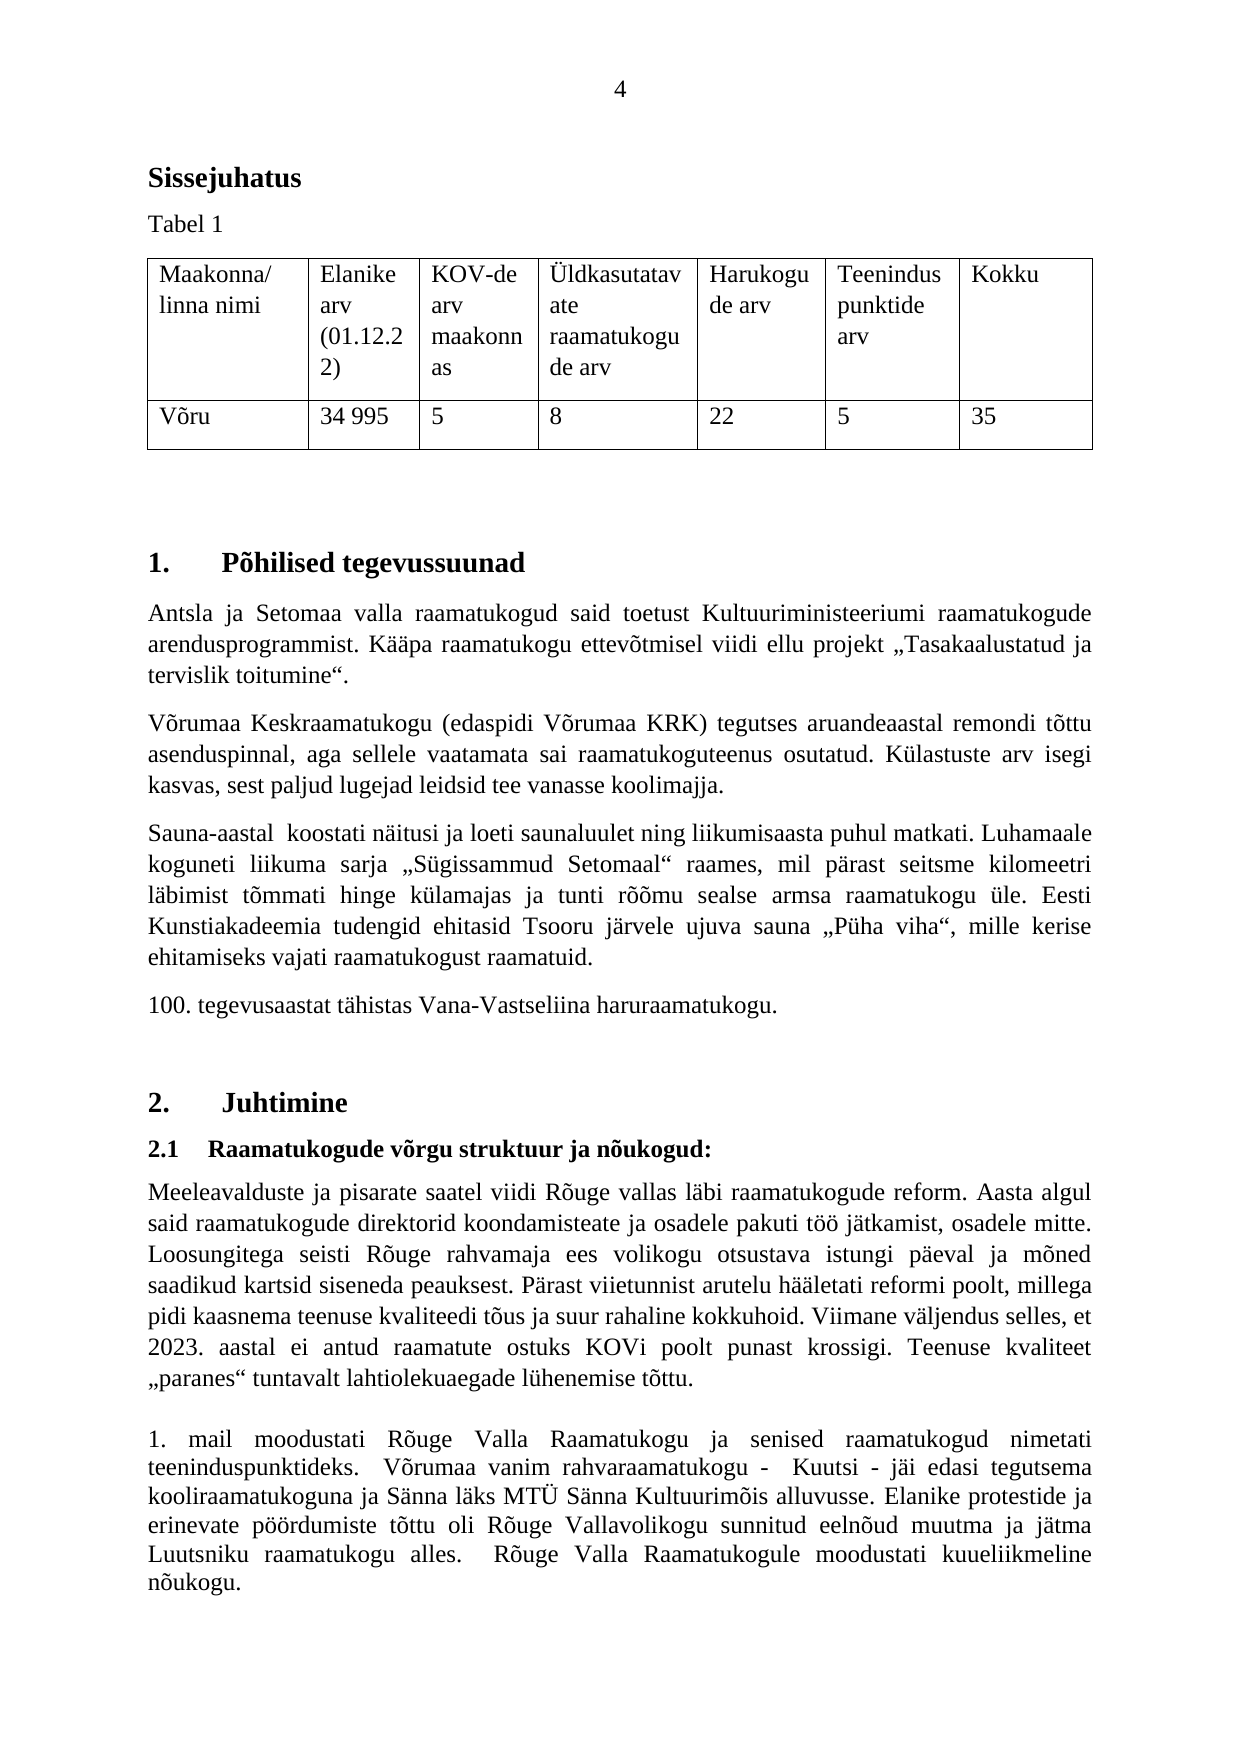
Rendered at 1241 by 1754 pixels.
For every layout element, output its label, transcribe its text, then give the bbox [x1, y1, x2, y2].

table_cell 34 995 [309, 401, 419, 449]
text Võrumaa Keskraamatukogu (edaspidi Võrumaa KRK) tegutses aruandeaastal remondi tõttu asenduspinnal, aga sellele vaatamata sai raamatukoguteenus osutatud. Külastuste arv isegi kasvas, sest paljud lugejad leidsid tee vanasse koolimajja. [148, 708, 1093, 799]
table_header Harukogude arv [698, 259, 825, 400]
table_cell 5 [826, 401, 959, 449]
text Meeleavalduste ja pisarate saatel viidi Rõuge vallas läbi raamatukogude reform. Aasta algul said raamatukogude direktorid koondamisteate ja osadele pakuti töö jätkamist, osadele mitte. Loosungitega seisti Rõuge rahvamaja ees volikogu otsustava istungi päeval ja mõned saadikud kartsid siseneda peauksest. Pärast viietunnist arutelu hääletati reformi poolt, millega pidi kaasnema teenuse kvaliteedi tõus ja suur rahaline kokkuhoid. Viimane väljendus selles, et 2023. aastal ei antud raamatute ostuks KOVi poolt punast krossigi. Teenuse kvaliteet „paranes“ tuntavalt lahtiolekuaegade lühenemise tõttu. [148, 1177, 1093, 1392]
text Tabel 1 [148, 209, 1093, 237]
table_header Kokku [960, 259, 1092, 400]
text 1. mail moodustati Rõuge Valla Raamatukogu ja senised raamatukogud nimetati teeninduspunktideks. Võrumaa vanim rahvaraamatukogu - Kuutsi - jäi edasi tegutsema kooliraamatukoguna ja Sänna läks MTÜ Sänna Kultuurimõis alluvusse. Elanike protestide ja erinevate pöördumiste tõttu oli Rõuge Vallavolikogu sunnitud eelnõud muutma ja jätma Luutsniku raamatukogu alles. Rõuge Valla Raamatukogule moodustati kuueliikmeline nõukogu. [148, 1424, 1093, 1596]
table_header Maakonna/linna nimi [148, 259, 308, 400]
table_cell 5 [420, 401, 538, 449]
table_header Elanike arv (01.12.22) [309, 259, 419, 400]
list Põhilised tegevussuunad [148, 545, 1093, 579]
table_header Teeninduspunktide arv [826, 259, 959, 400]
table_cell Võru [148, 401, 308, 449]
table_cell 22 [698, 401, 825, 449]
table_cell 35 [960, 401, 1092, 449]
table_header KOV-de arv maakonnas [420, 259, 538, 400]
text Antsla ja Setomaa valla raamatukogud said toetust Kultuuriministeeriumi raamatukogude arendusprogrammist. Kääpa raamatukogu ettevõtmisel viidi ellu projekt „Tasakaalustatud ja tervislik toitumine“. [148, 598, 1093, 689]
table_header Üldkasutatavate raamatukogude arv [539, 259, 697, 400]
text 100. tegevusaastat tähistas Vana-Vastseliina haruraamatukogu. [148, 990, 1093, 1018]
subtitle 2. Juhtimine [148, 1085, 1093, 1119]
table_cell 8 [539, 401, 697, 449]
subtitle Sissejuhatus [148, 160, 1093, 194]
subtitle Raamatukogude võrgu struktuur ja nõukogud: [148, 1134, 1093, 1162]
text Sauna-aastal koostati näitusi ja loeti saunaluulet ning liikumisaasta puhul matkati. Luhamaale koguneti liikuma sarja „Sügissammud Setomaal“ raames, mil pärast seitsme kilomeetri läbimist tõmmati hinge külamajas ja tunti rõõmu sealse armsa raamatukogu üle. Eesti Kunstiakadeemia tudengid ehitasid Tsooru järvele ujuva sauna „Püha viha“, mille kerise ehitamiseks vajati raamatukogust raamatuid. [148, 818, 1093, 971]
